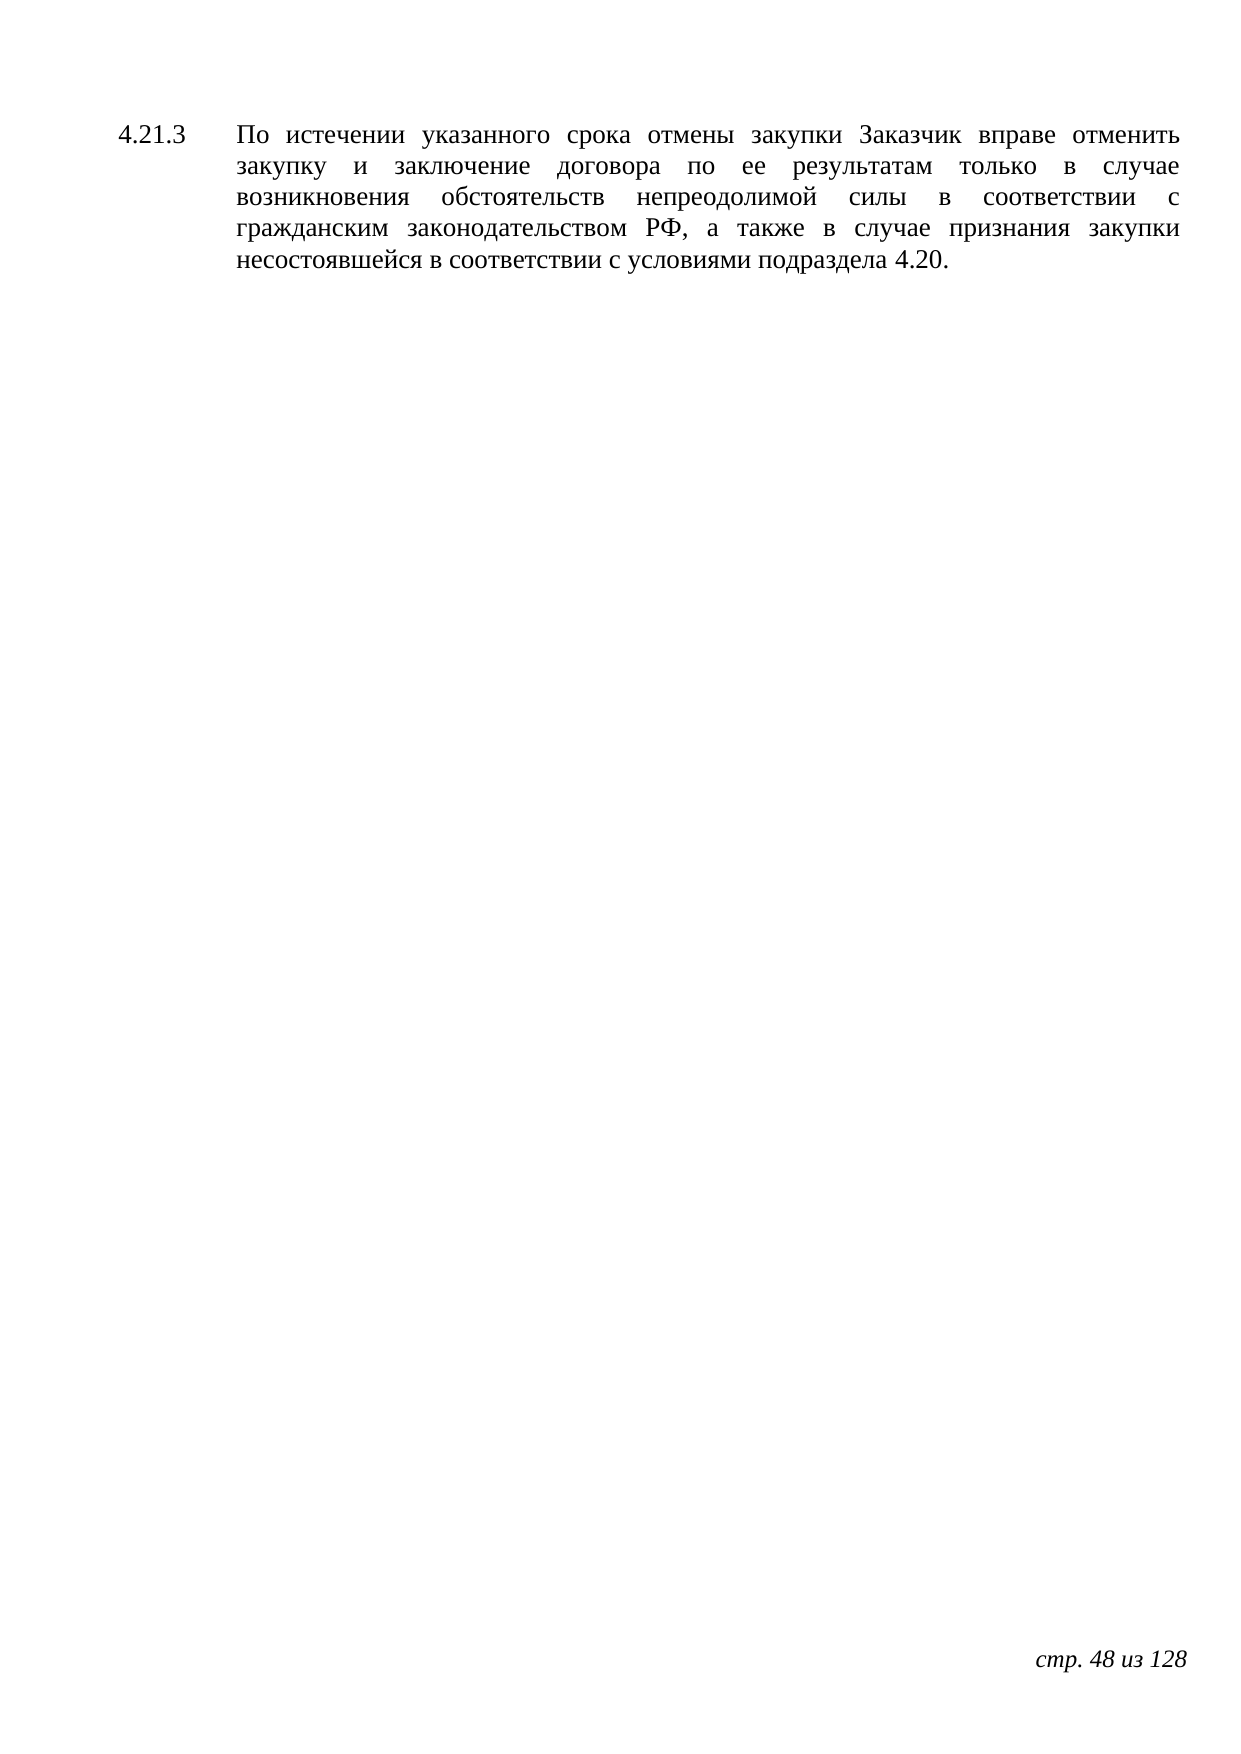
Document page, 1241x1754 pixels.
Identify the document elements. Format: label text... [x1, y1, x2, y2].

text По истечении указанного срока отмены закупки Заказчик вправе отменить закупку и заключение договора по ее результатам только в случае возникновения обстоятельств непреодолимой силы в соответствии с гражданским законодательством РФ, а также в случае признания закупки несостоявшейся в соответствии с условиями подраздела 4.20. [118, 118, 1181, 274]
